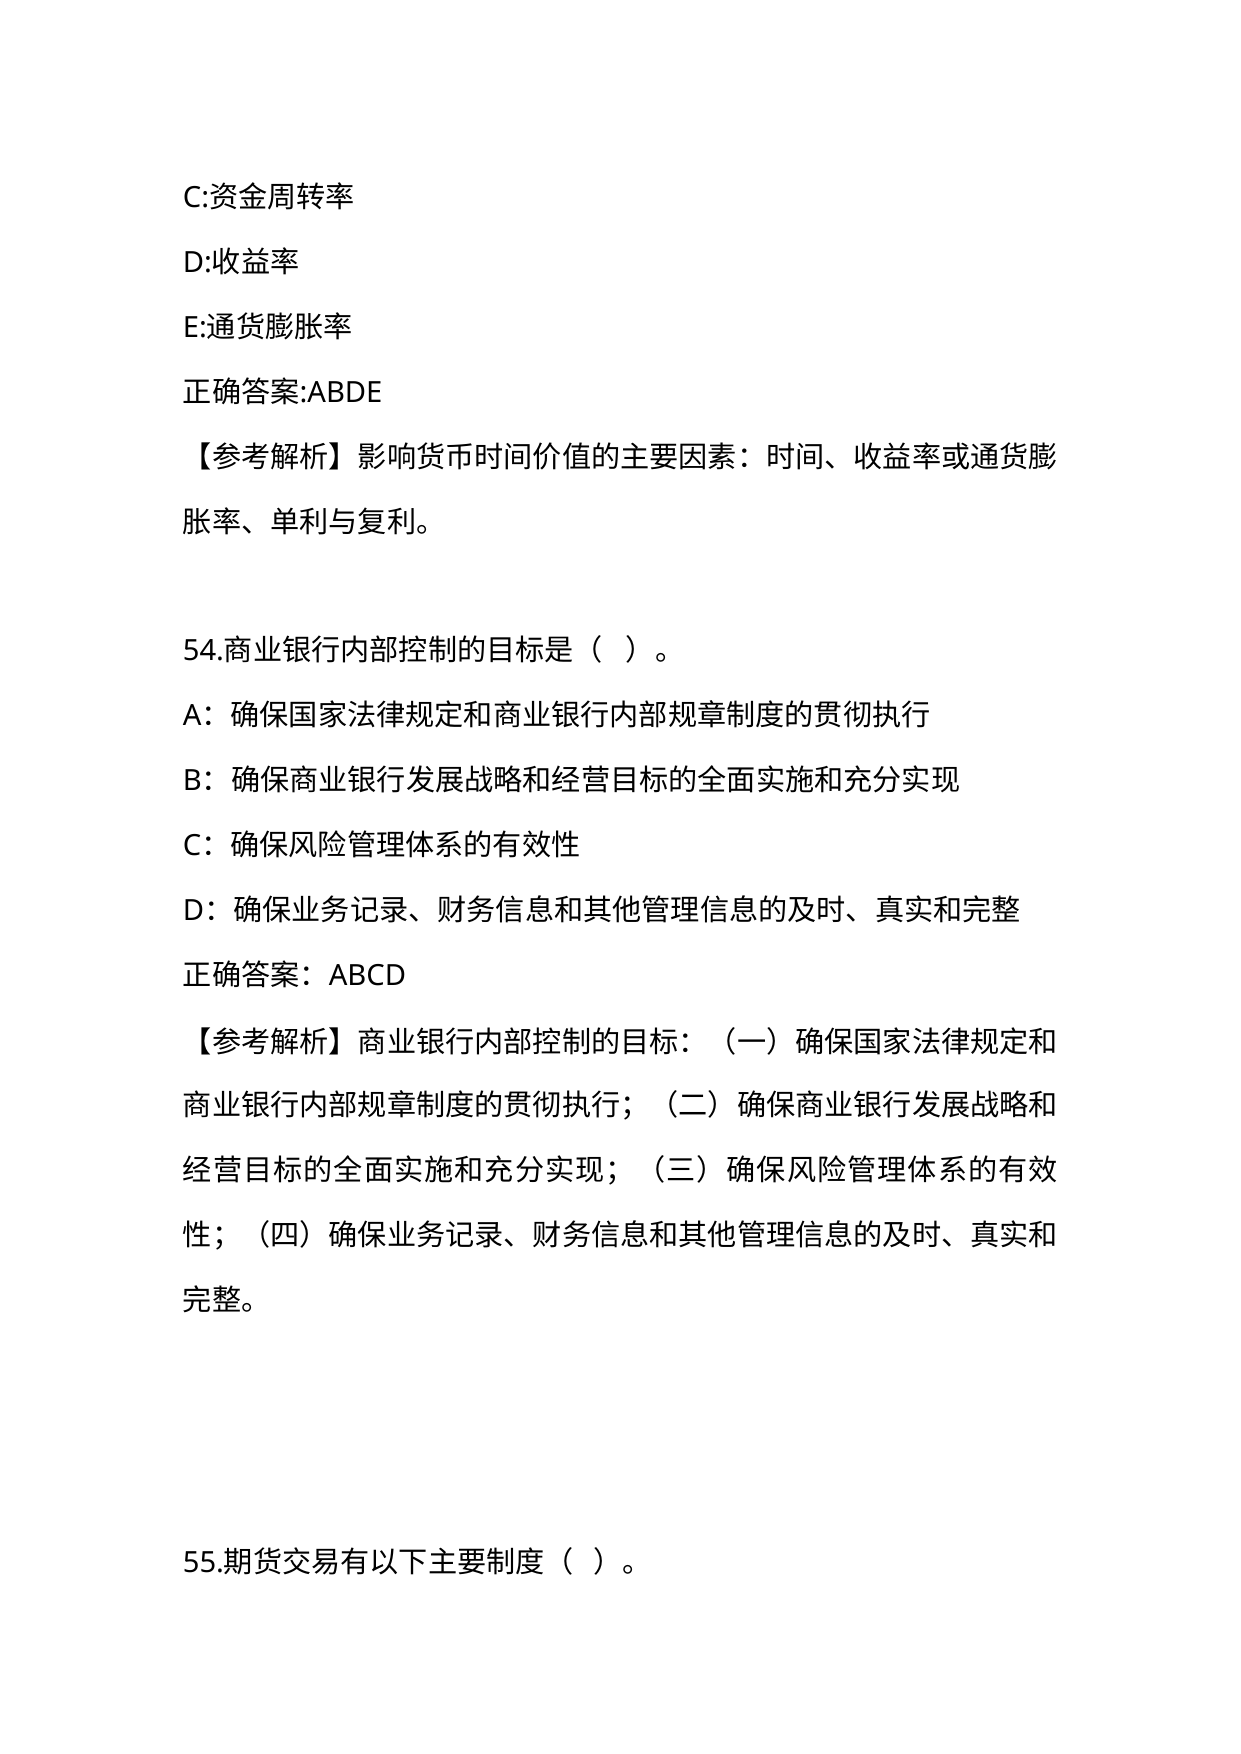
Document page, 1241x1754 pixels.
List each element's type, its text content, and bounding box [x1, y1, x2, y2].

text 【参考解析】影响货币时间价值的主要因素：时间、收益率或通货膨胀率、单利与复利。 [183, 422, 1058, 552]
list 正确答案：ABCD [183, 942, 1058, 1007]
list 54.商业银行内部控制的目标是（ ）。 [183, 617, 1058, 682]
list D：确保业务记录、财务信息和其他管理信息的及时、真实和完整 [183, 877, 1058, 942]
list A：确保国家法律规定和商业银行内部规章制度的贯彻执行 [183, 682, 1058, 747]
list C：确保风险管理体系的有效性 [183, 812, 1058, 877]
list B：确保商业银行发展战略和经营目标的全面实施和充分实现 [183, 747, 1058, 812]
text D:收益率 [183, 227, 1058, 292]
text 55.期货交易有以下主要制度（ ）。 [183, 1527, 1058, 1592]
text C:资金周转率 [183, 162, 1058, 227]
text 正确答案:ABDE [183, 357, 1058, 422]
text E:通货膨胀率 [183, 292, 1058, 357]
list 【参考解析】商业银行内部控制的目标：（一）确保国家法律规定和商业银行内部规章制度的贯彻执行；（二）确保商业银行发展战略和经营目标的全面实施和充分实现；（三）确保风险管理体系的有效性；（四）确保业务记录、财务信息和其他管理信息的及时、真实和完整。 [183, 1007, 1058, 1332]
